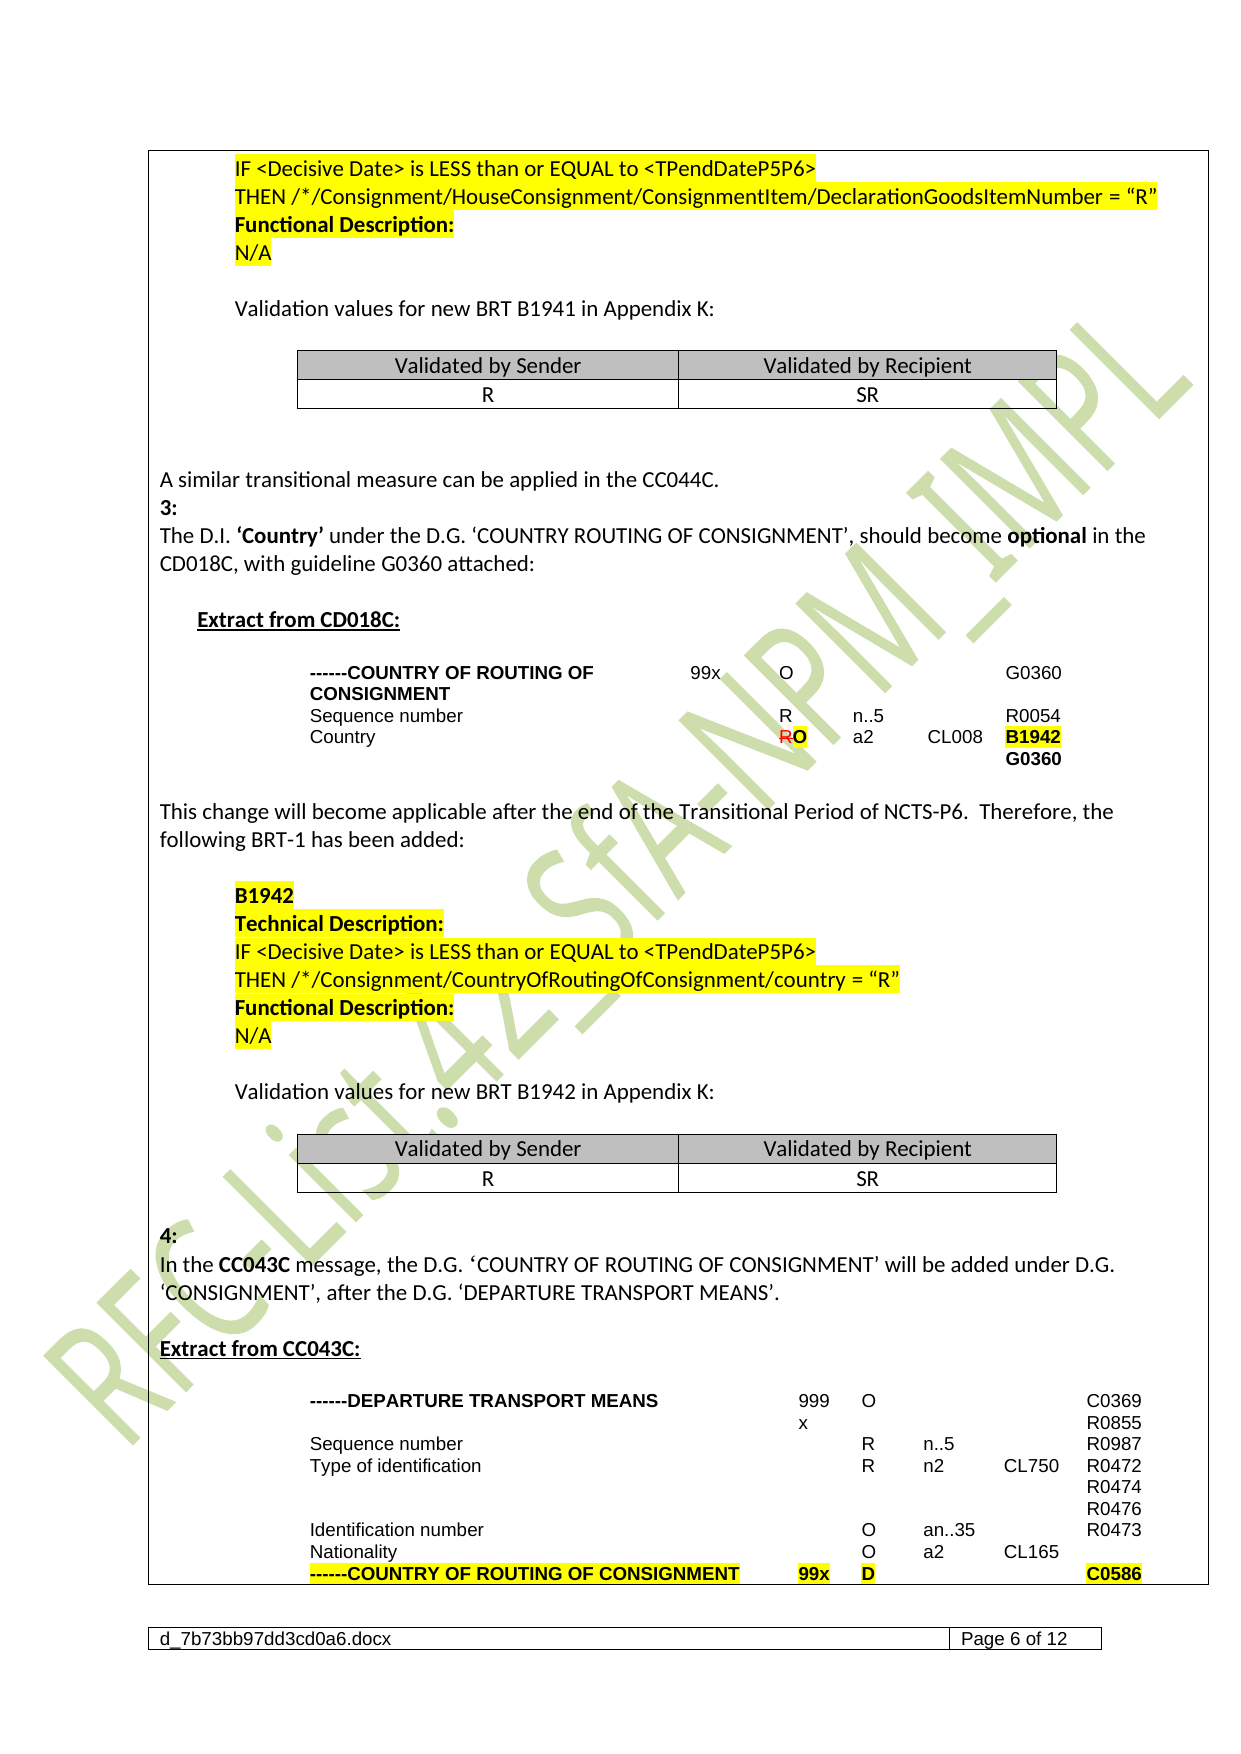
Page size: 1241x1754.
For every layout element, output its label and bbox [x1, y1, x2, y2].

table_header [149, 151, 1208, 1584]
